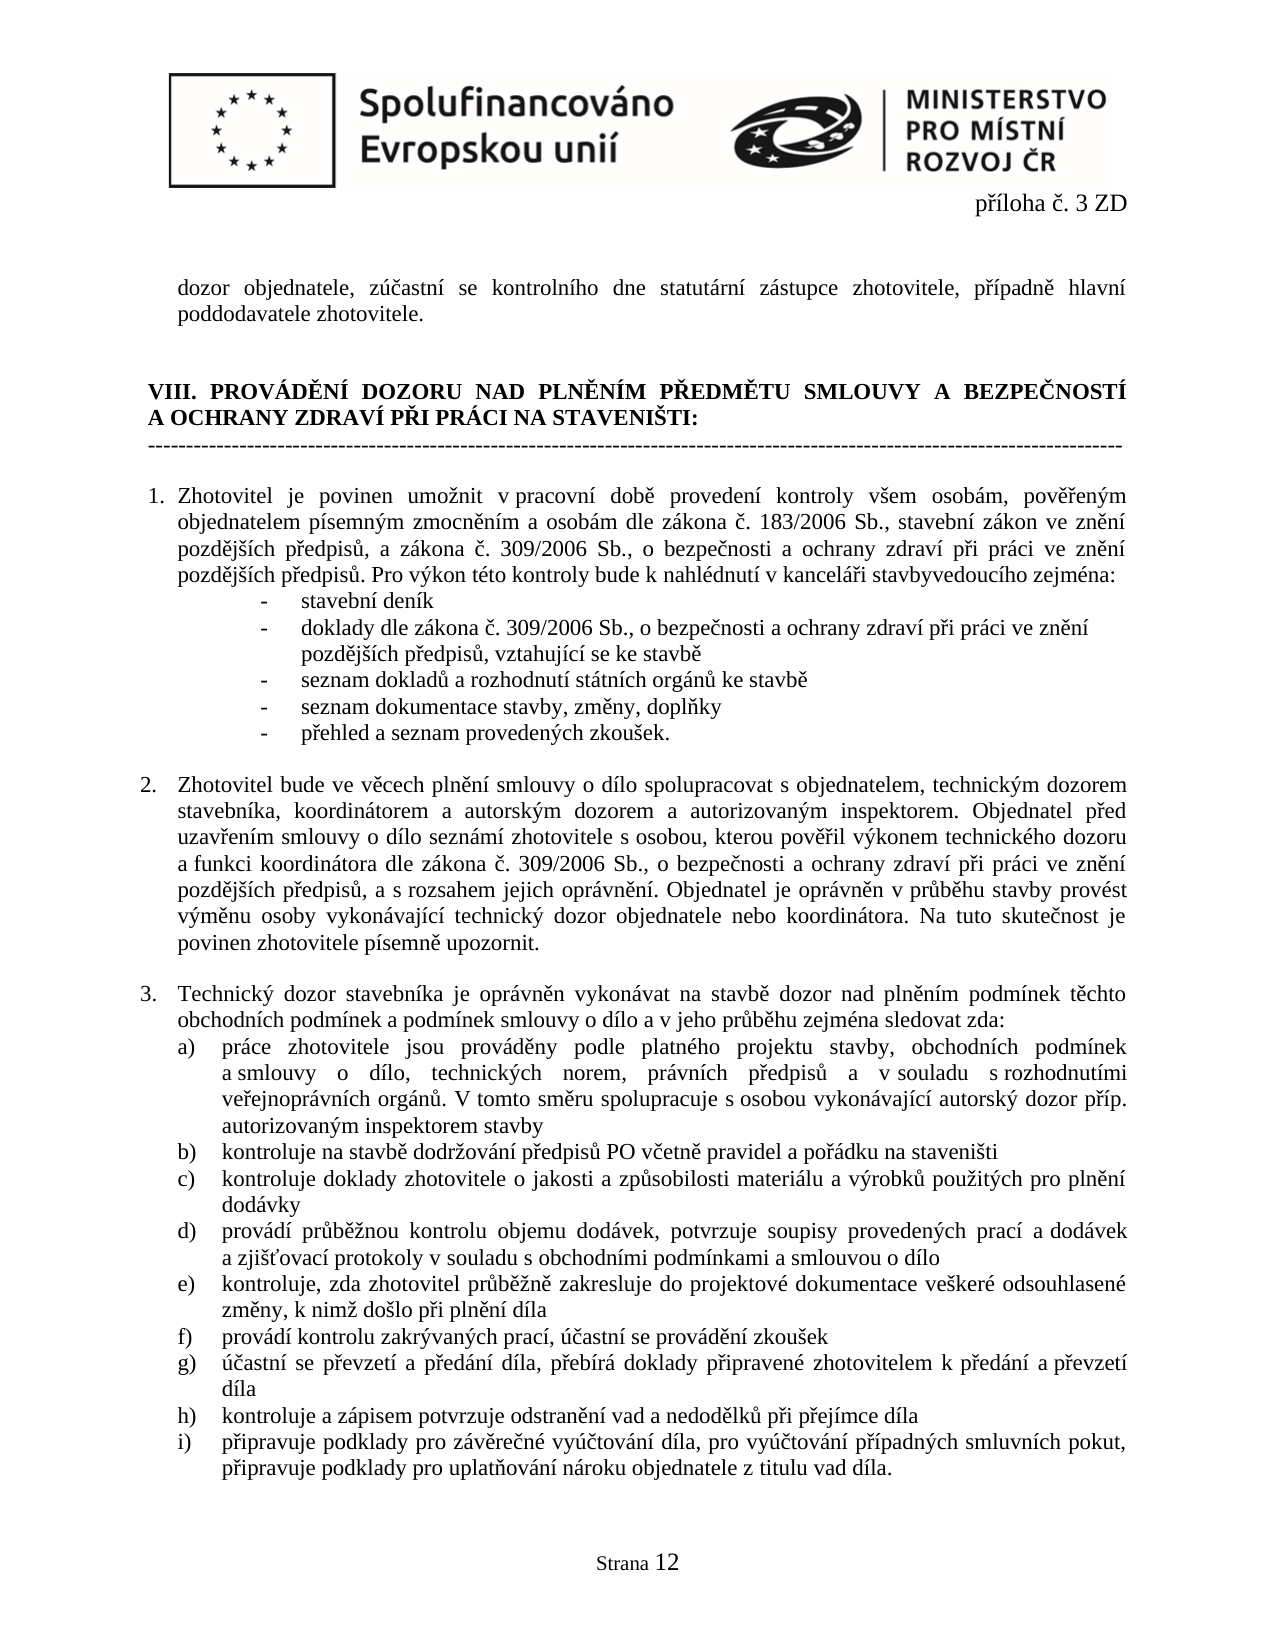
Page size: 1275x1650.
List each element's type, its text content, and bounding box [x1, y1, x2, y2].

list kontroluje a zápisem potvrzuje odstranění vad a nedodělků při přejímce díla [177, 1402, 1127, 1428]
list Technický dozor stavebníka je oprávněn vykonávat na stavbě dozor nad plněním podmínek těchto obchodních podmínek a podmínek smlouvy o dílo a v jeho průběhu zejména sledovat zda: [140, 980, 1127, 1033]
list doklady dle zákona č. 309/2006 Sb., o bezpečnosti a ochrany zdraví při práci ve znění pozdějších předpisů, vztahující se ke stavbě [260, 614, 1127, 667]
list stavební deník [260, 587, 1127, 614]
list seznam dokumentace stavby, změny, doplňky [260, 693, 1127, 719]
list kontroluje doklady zhotovitele o jakosti a způsobilosti materiálu a výrobků použitých pro plnění dodávky [177, 1164, 1127, 1217]
list připravuje podklady pro závěrečné vyúčtování díla, pro vyúčtování případných smluvních pokut, připravuje podklady pro uplatňování nároku objednatele z titulu vad díla. [177, 1428, 1127, 1481]
list seznam dokladů a rozhodnutí státních orgánů ke stavbě [260, 667, 1127, 693]
list účastní se převzetí a předání díla, přebírá doklady připravené zhotovitelem k předání a převzetí díla [177, 1349, 1127, 1402]
list kontroluje, zda zhotovitel průběžně zakresluje do projektové dokumentace veškeré odsouhlasené změny, k nimž došlo při plnění díla [177, 1270, 1127, 1323]
list provádí průběžnou kontrolu objemu dodávek, potvrzuje soupisy provedených prací a dodávek a zjišťovací protokoly v souladu s obchodními podmínkami a smlouvou o dílo [177, 1217, 1127, 1270]
list práce zhotovitele jsou prováděny podle platného projektu stavby, obchodních podmínek a smlouvy o dílo, technických norem, právních předpisů a v souladu s rozhodnutími veřejnoprávních orgánů. V tomto směru spolupracuje s osobou vykonávající autorský dozor příp. autorizovaným inspektorem stavby [177, 1033, 1127, 1138]
picture [168, 73, 1114, 188]
list Zhotovitel je povinen umožnit v pracovní době provedení kontroly všem osobám, pověřeným objednatelem písemným zmocněním a osobám dle zákona č. 183/2006 Sb., stavební zákon ve znění pozdějších předpisů, a zákona č. 309/2006 Sb., o bezpečnosti a ochrany zdraví při práci ve znění pozdějších předpisů. Pro výkon této kontroly bude k nahlédnutí v kanceláři stavbyvedoucího zejména: [148, 482, 1127, 587]
list provádí kontrolu zakrývaných prací, účastní se provádění zkoušek [177, 1323, 1127, 1349]
list přehled a seznam provedených zkoušek. [260, 719, 1127, 746]
subtitle VIII. PROVÁDĚNÍ DOZORU NAD PLNĚNÍM PŘEDMĚTU SMLOUVY A BEZPEČNOSTÍ A OCHRANY ZDRAVÍ PŘI PRÁCI NA STAVENIŠTI: [148, 378, 1127, 431]
text -------------------------------------------------------------------------------------------------------------------------------- [148, 431, 1127, 457]
list kontroluje na stavbě dodržování předpisů PO včetně pravidel a pořádku na staveništi [177, 1138, 1127, 1164]
list Zhotovitel bude ve věcech plnění smlouvy o dílo spolupracovat s objednatelem, technickým dozorem stavebníka, koordinátorem a autorským dozorem a autorizovaným inspektorem. Objednatel před uzavřením smlouvy o dílo seznámí zhotovitele s osobou, kterou pověřil výkonem technického dozoru a funkci koordinátora dle zákona č. 309/2006 Sb., o bezpečnosti a ochrany zdraví při práci ve znění pozdějších předpisů, a s rozsahem jejich oprávnění. Objednatel je oprávněn v průběhu stavby provést výměnu osoby vykonávající technický dozor objednatele nebo koordinátora. Na tuto skutečnost je povinen zhotovitele písemně upozornit. [140, 771, 1127, 955]
